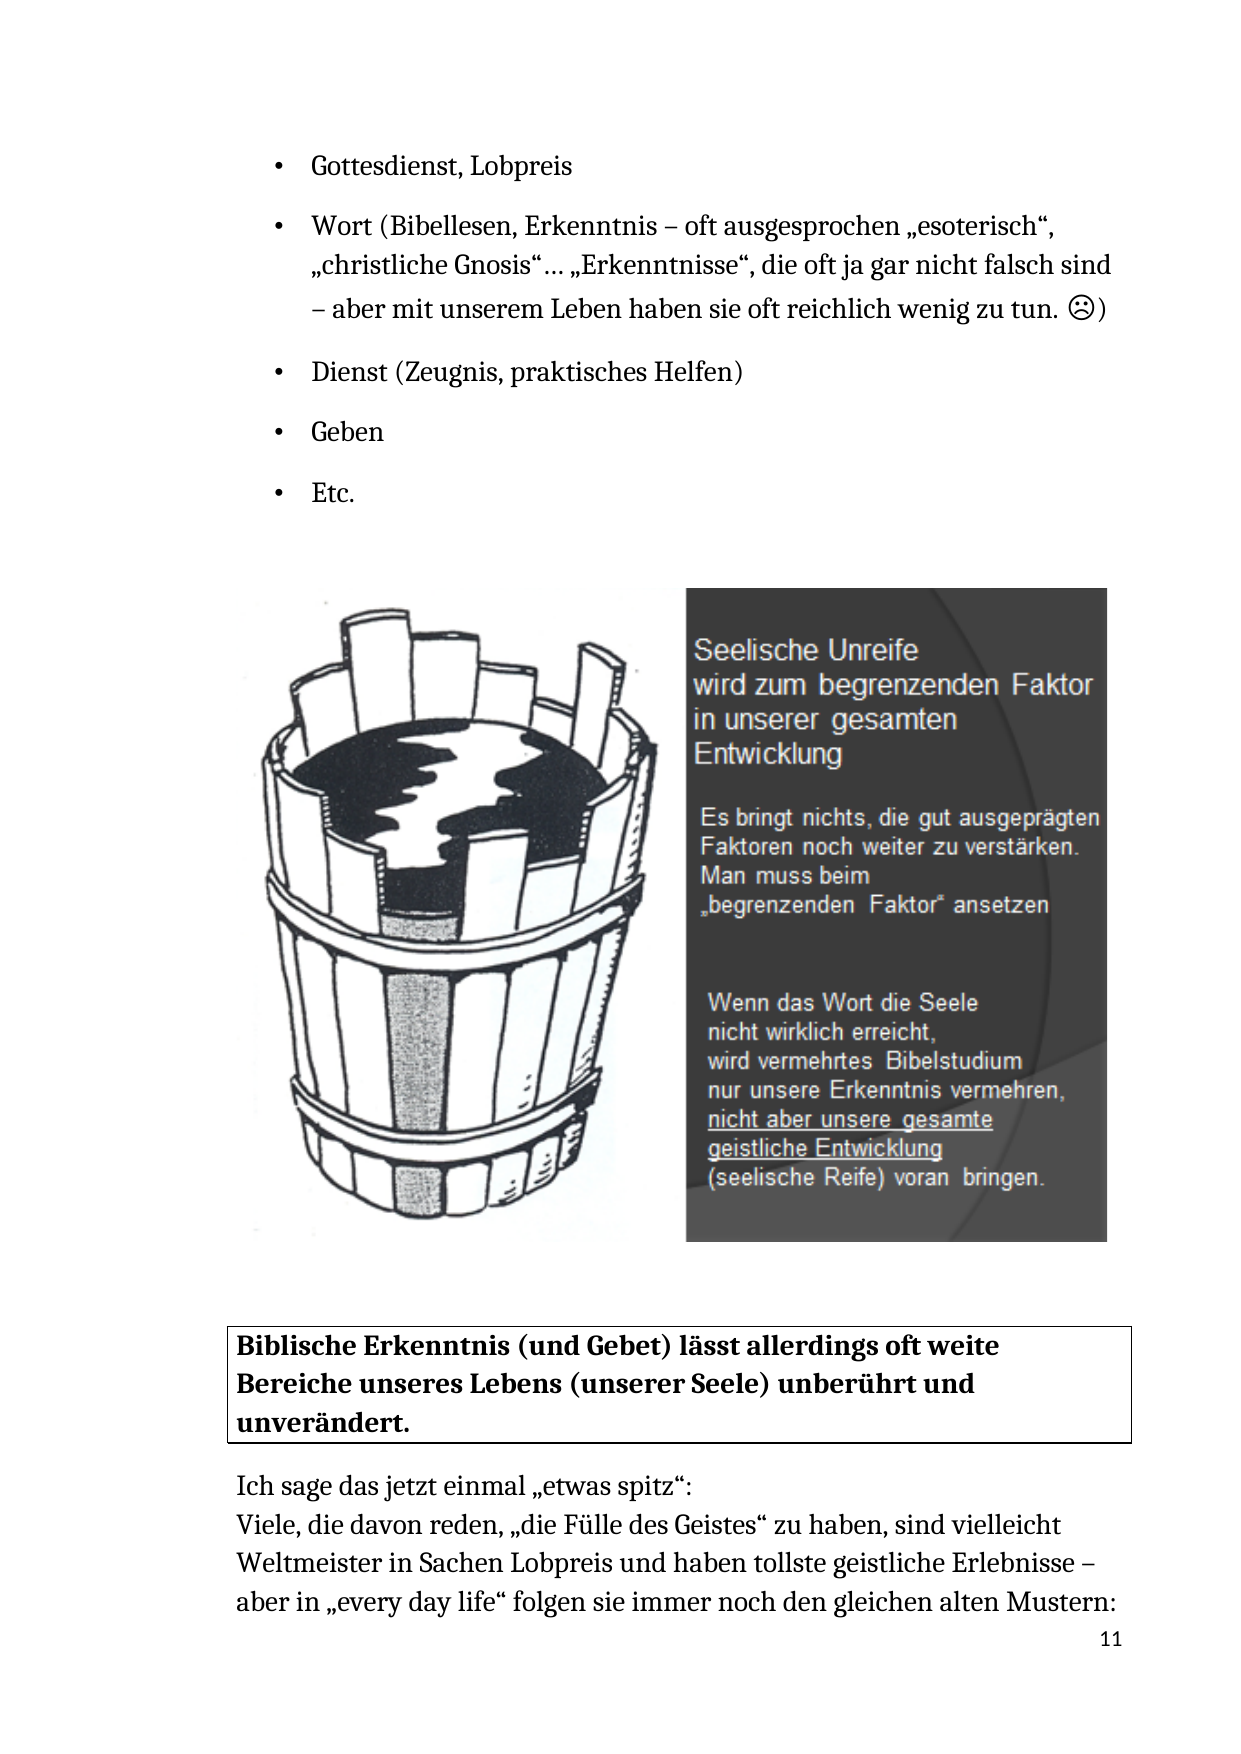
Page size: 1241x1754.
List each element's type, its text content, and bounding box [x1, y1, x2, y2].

list Geben [274, 414, 1122, 449]
list Wort (Bibellesen, Erkenntnis – oft ausgesprochen „esoterisch“, „christliche Gnosis“… „Erkenntnisse“, die oft ja gar nicht falsch sind – aber mit unserem Leben haben sie oft reichlich wenig zu tun. ) [274, 208, 1122, 327]
list Dienst (Zeugnis, praktisches Helfen) [274, 354, 1122, 388]
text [236, 1469, 1122, 1619]
picture [236, 588, 1108, 1242]
list Etc. [274, 475, 1122, 509]
list Gottesdienst, Lobpreis [274, 148, 1122, 182]
text Biblische Erkenntnis (und Gebet) lässt allerdings oft weite Bereiche unseres Lebens (unserer Seele) unberührt und unverändert. [228, 1327, 1131, 1442]
